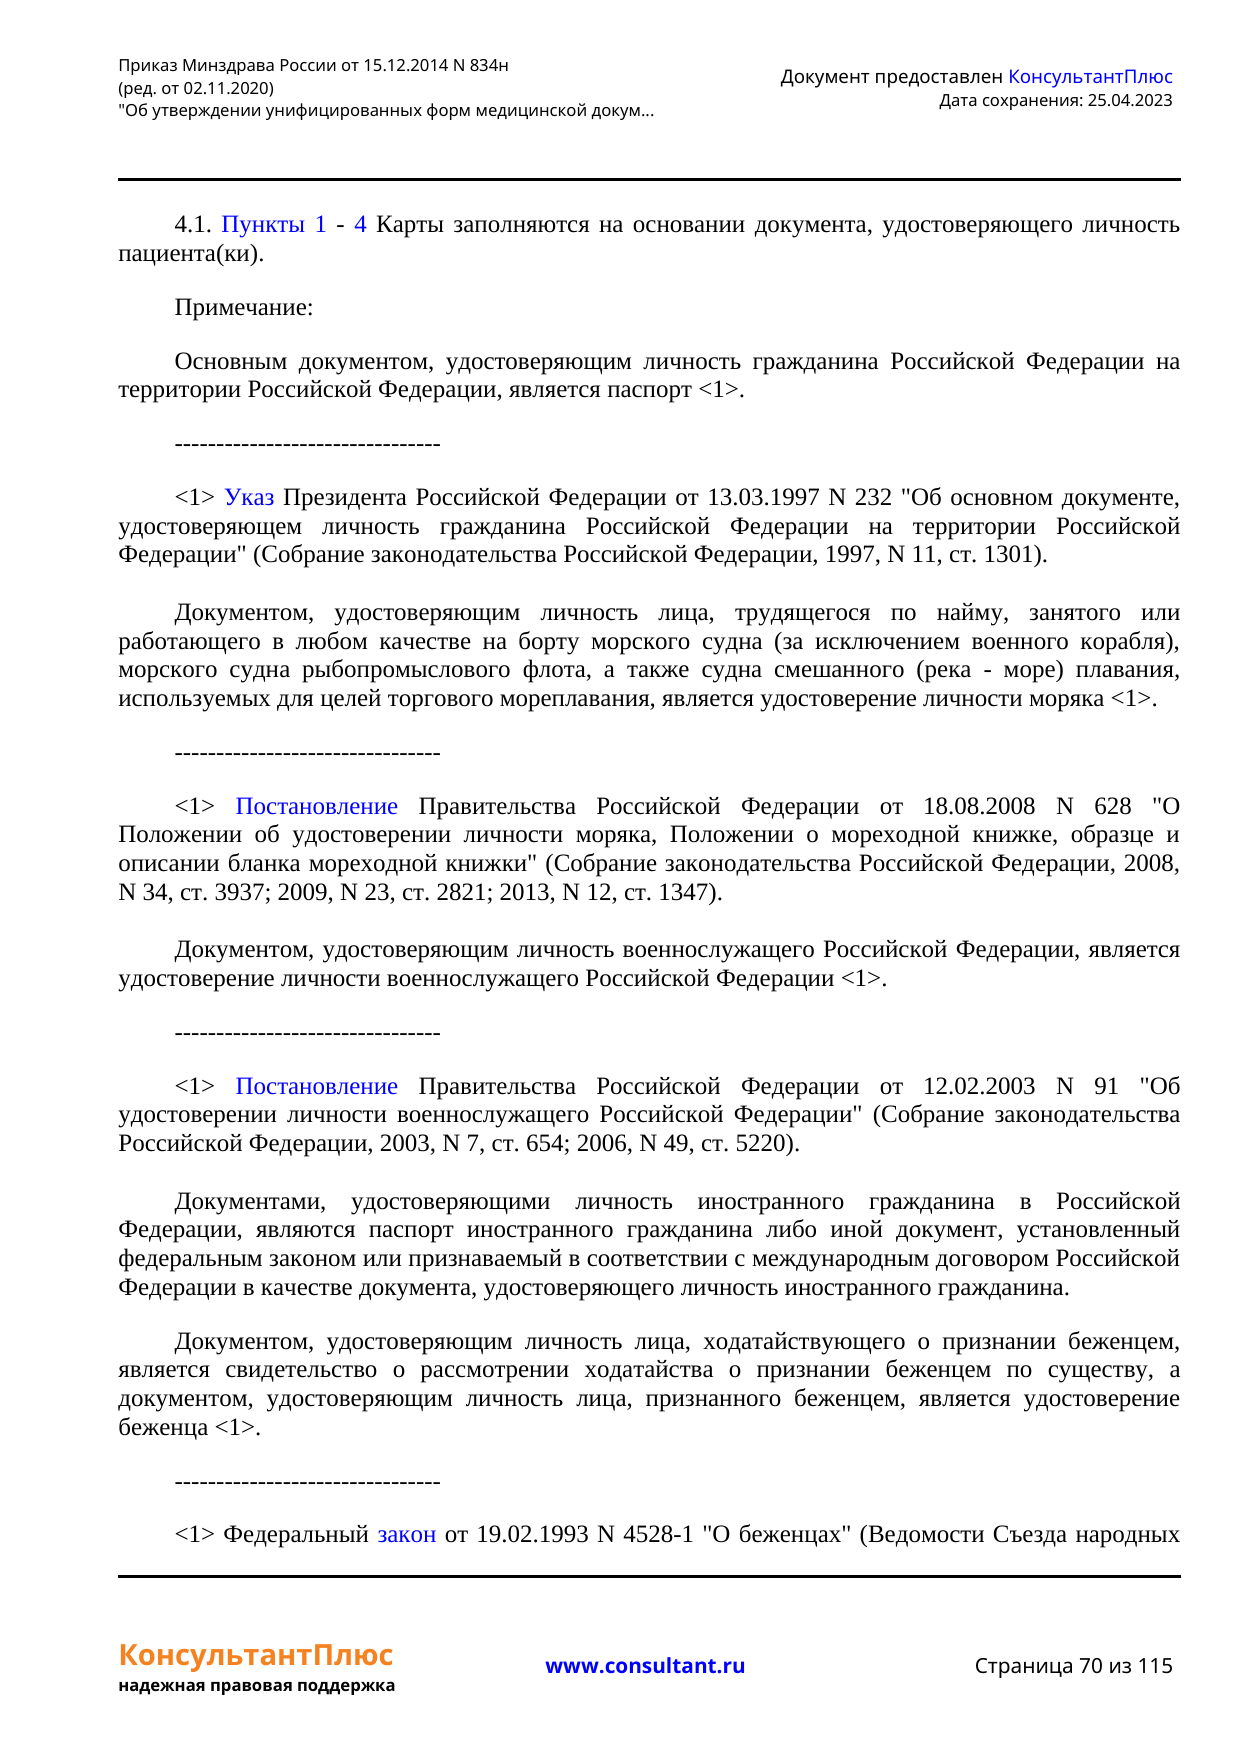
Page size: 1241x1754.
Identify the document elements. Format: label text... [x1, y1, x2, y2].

text <1> Постановление Правительства Российской Федерации от 12.02.2003 N 91 "Об удостоверении личности военнослужащего Российской Федерации" (Собрание законодательства Российской Федерации, 2003, N 7, ст. 654; 2006, N 49, ст. 5220). [118, 1071, 1181, 1157]
text -------------------------------- [118, 1017, 1181, 1046]
text -------------------------------- [118, 737, 1181, 766]
text Документом, удостоверяющим личность военнослужащего Российской Федерации, является удостоверение личности военнослужащего Российской Федерации <1>. [118, 934, 1181, 992]
text Документом, удостоверяющим личность лица, ходатайствующего о признании беженцем, является свидетельство о рассмотрении ходатайства о признании беженцем по существу, а документом, удостоверяющим личность лица, признанного беженцем, является удостоверение беженца <1>. [118, 1326, 1181, 1441]
text -------------------------------- [118, 428, 1181, 457]
text Документом, удостоверяющим личность лица, трудящегося по найму, занятого или работающего в любом качестве на борту морского судна (за исключением военного корабля), морского судна рыбопромыслового флота, а также судна смешанного (река - море) плавания, используемых для целей торгового мореплавания, является удостоверение личности моряка <1>. [118, 597, 1181, 712]
text <1> Постановление Правительства Российской Федерации от 18.08.2008 N 628 "О Положении об удостоверении личности моряка, Положении о мореходной книжке, образце и описании бланка мореходной книжки" (Собрание законодательства Российской Федерации, 2008, N 34, ст. 3937; 2009, N 23, ст. 2821; 2013, N 12, ст. 1347). [118, 791, 1181, 906]
text -------------------------------- [118, 1466, 1181, 1494]
text <1> Указ Президента Российской Федерации от 13.03.1997 N 232 "Об основном документе, удостоверяющем личность гражданина Российской Федерации на территории Российской Федерации" (Собрание законодательства Российской Федерации, 1997, N 11, ст. 1301). [118, 482, 1181, 568]
text Документами, удостоверяющими личность иностранного гражданина в Российской Федерации, являются паспорт иностранного гражданина либо иной документ, установленный федеральным законом или признаваемый в соответствии с международным договором Российской Федерации в качестве документа, удостоверяющего личность иностранного гражданина. [118, 1186, 1181, 1301]
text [118, 1519, 1181, 1548]
text Основным документом, удостоверяющим личность гражданина Российской Федерации на территории Российской Федерации, является паспорт <1>. [118, 346, 1181, 403]
text 4.1. Пункты 1 - 4 Карты заполняются на основании документа, удостоверяющего личность пациента(ки). [118, 209, 1181, 267]
text Примечание: [118, 292, 1181, 321]
